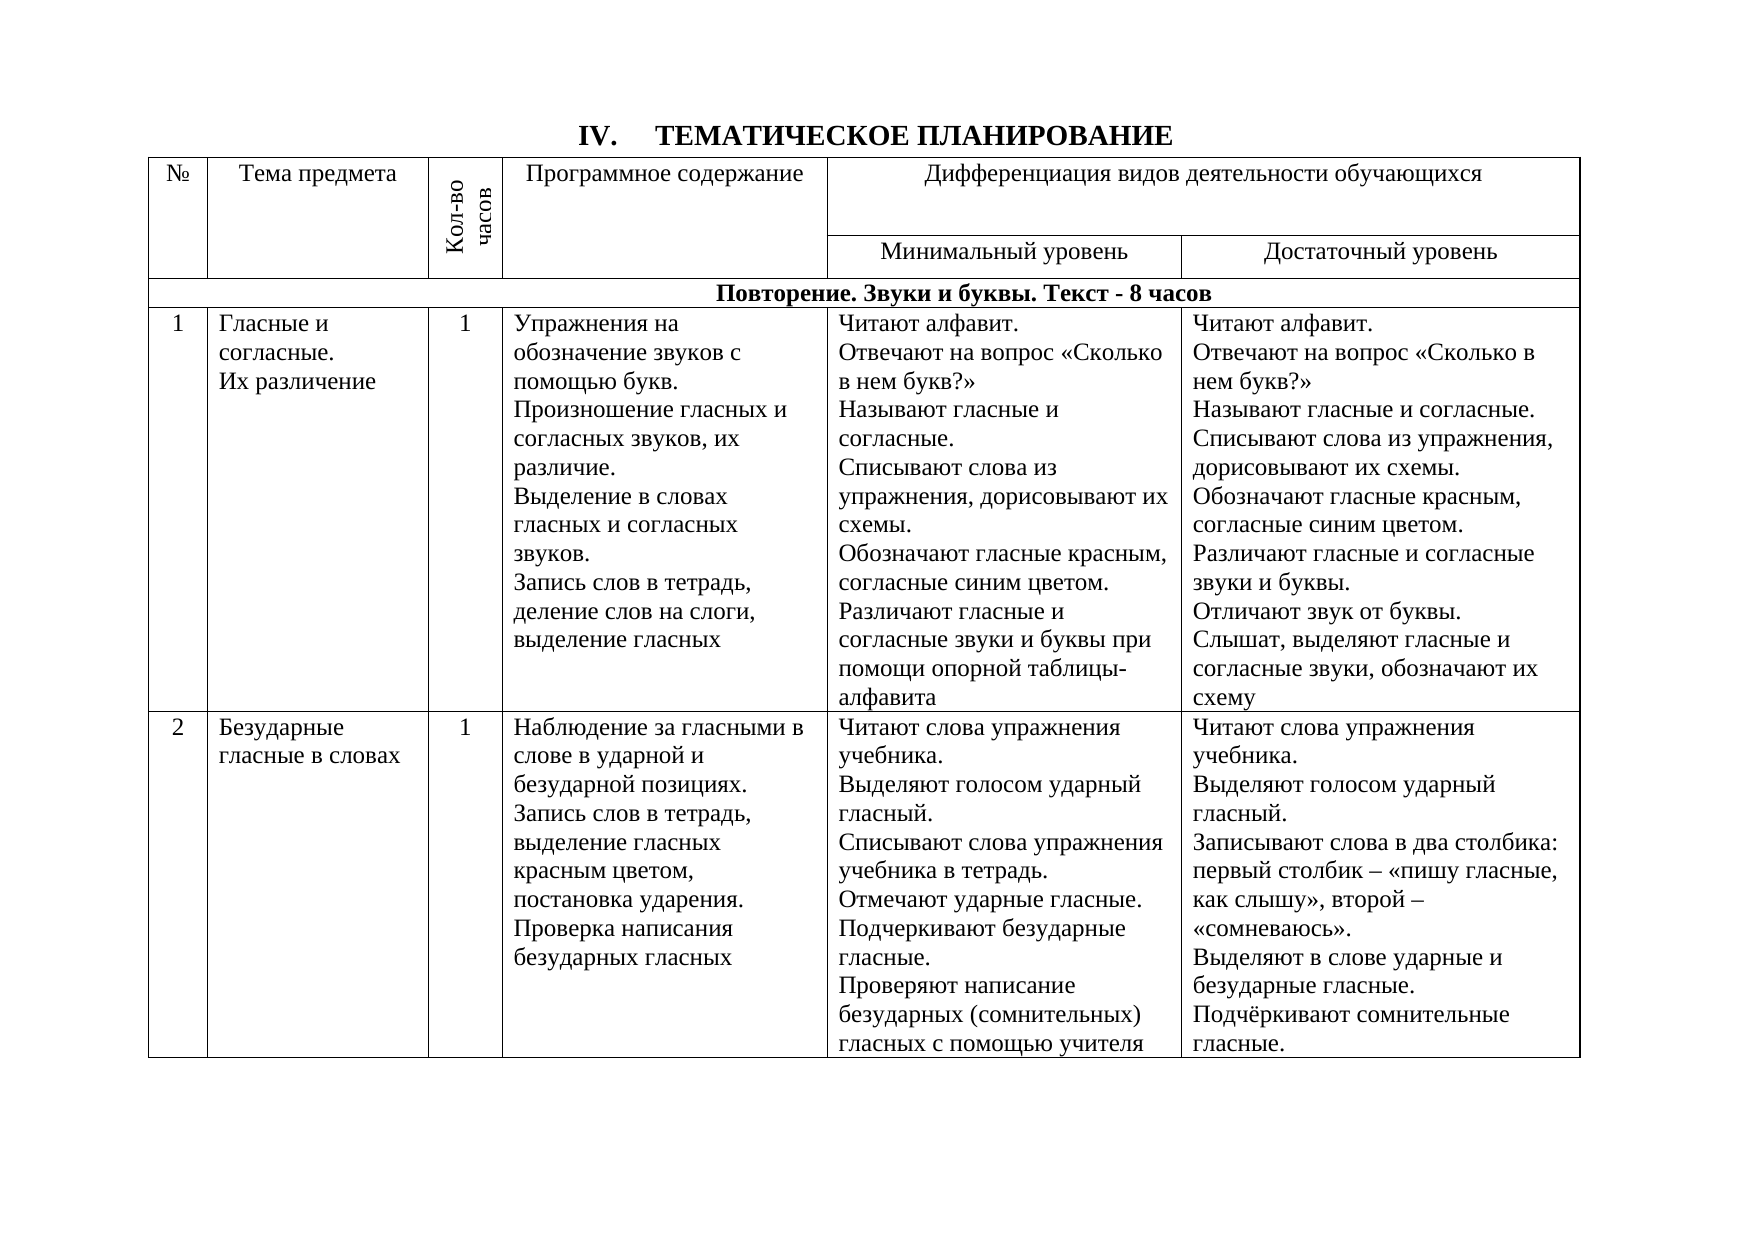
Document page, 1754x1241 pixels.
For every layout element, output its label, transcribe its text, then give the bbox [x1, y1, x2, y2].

table_header Кол-во часов [429, 158, 502, 277]
table_header Тема предмета [208, 158, 428, 277]
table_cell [828, 712, 1181, 1057]
table_cell Читают алфавит. Отвечают на вопрос «Сколько в нем букв?» Называют гласные и согласные. Списывают слова из упражнения, дорисовывают их схемы. Обозначают гласные красным, согласные синим цветом. Различают гласные и согласные звуки и буквы при помощи опорной таблицы-алфавита [828, 308, 1181, 711]
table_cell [503, 712, 827, 1057]
table_header № [149, 158, 207, 277]
table_header Дифференциация видов деятельности обучающихся [828, 158, 1579, 235]
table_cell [1182, 712, 1579, 1057]
table_cell 1 [429, 712, 502, 1057]
table_cell Упражнения на обозначение звуков с помощью букв. Произношение гласных и согласных звуков, их различие. Выделение в словах гласных и согласных звуков. Запись слов в тетрадь, деление слов на слоги, выделение гласных [503, 308, 827, 711]
table_cell 1 [429, 308, 502, 711]
table_cell Гласные и согласные. Их различение [208, 308, 428, 711]
table_cell Достаточный уровень [1182, 236, 1579, 277]
subtitle ТЕМАТИЧЕСКОЕ ПЛАНИРОВАНИЕ [185, 118, 1606, 152]
table_cell Повторение. Звуки и буквы. Текст - 8 часов [149, 279, 1579, 307]
table_cell Читают алфавит. Отвечают на вопрос «Сколько в нем букв?» Называют гласные и согласные. Списывают слова из упражнения, дорисовывают их схемы. Обозначают гласные красным, согласные синим цветом. Различают гласные и согласные звуки и буквы. Отличают звук от буквы. Слышат, выделяют гласные и согласные звуки, обозначают их схему [1182, 308, 1579, 711]
table_cell Минимальный уровень [828, 236, 1181, 277]
table_cell 2 [149, 712, 207, 1057]
table_cell 1 [149, 308, 207, 711]
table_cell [208, 712, 428, 1057]
table_header Программное содержание [503, 158, 827, 277]
